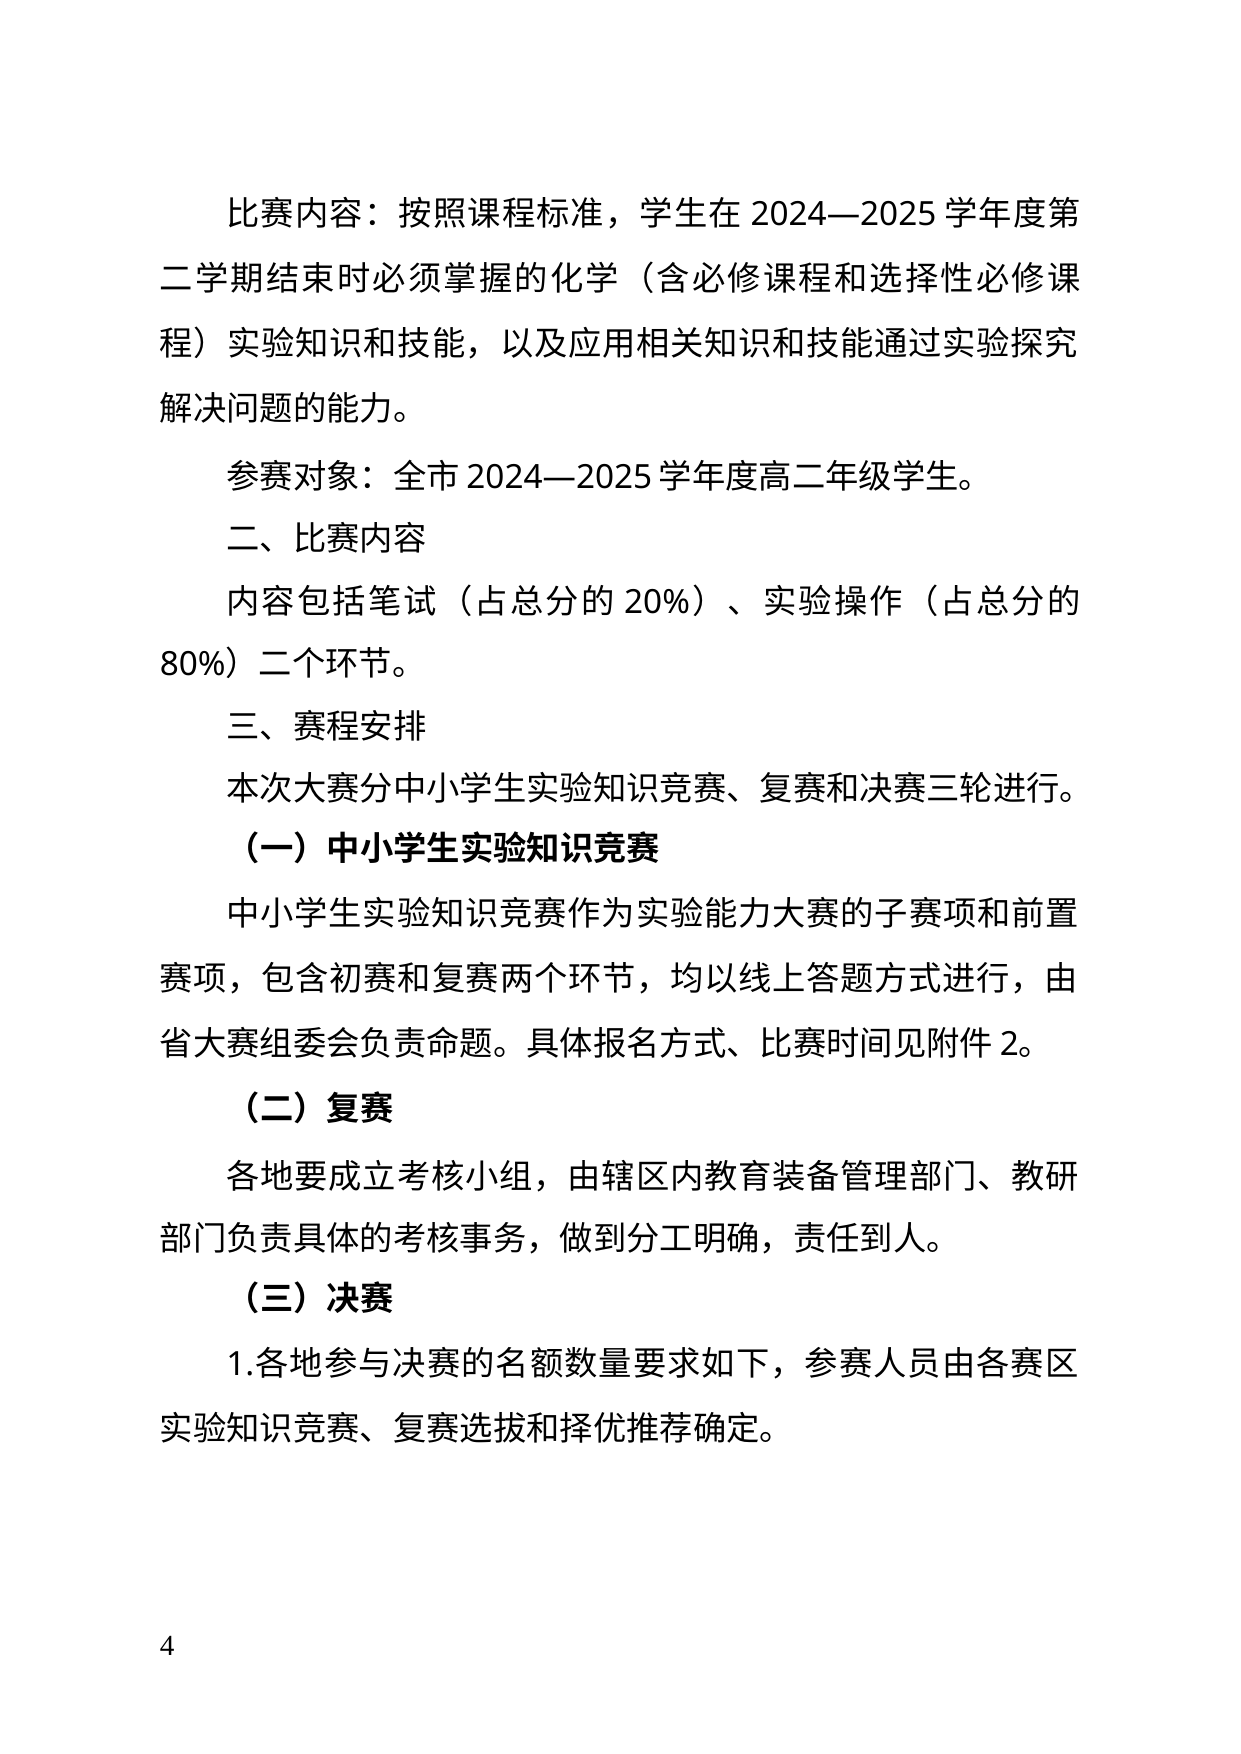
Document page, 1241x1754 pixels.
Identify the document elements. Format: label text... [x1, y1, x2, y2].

text 比赛内容：按照课程标准，学生在2024—2025学年度第二学期结束时必须掌握的化学（含必修课程和选择性必修课程）实验知识和技能，以及应用相关知识和技能通过实验探究解决问题的能力。 [159, 178, 1081, 438]
text （一）中小学生实验知识竞赛 [159, 813, 1081, 878]
text 本次大赛分中小学生实验知识竞赛、复赛和决赛三轮进行。 [159, 751, 1081, 813]
text 三、赛程安排 [159, 688, 1081, 751]
text 1.各地参与决赛的名额数量要求如下，参赛人员由各赛区实验知识竞赛、复赛选拔和择优推荐确定。 [159, 1328, 1081, 1458]
text 参赛对象：全市2024—2025学年度高二年级学生。 [159, 438, 1081, 501]
text 中小学生实验知识竞赛作为实验能力大赛的子赛项和前置赛项，包含初赛和复赛两个环节，均以线上答题方式进行，由省大赛组委会负责命题。具体报名方式、比赛时间见附件2。 [159, 878, 1081, 1073]
text （二）复赛 [159, 1073, 1081, 1138]
text 内容包括笔试（占总分的20%）、实验操作（占总分的80%）二个环节。 [159, 563, 1081, 688]
text 二、比赛内容 [159, 501, 1081, 563]
text 各地要成立考核小组，由辖区内教育装备管理部门、教研部门负责具体的考核事务，做到分工明确，责任到人。 [159, 1138, 1081, 1263]
text （三）决赛 [159, 1263, 1081, 1328]
